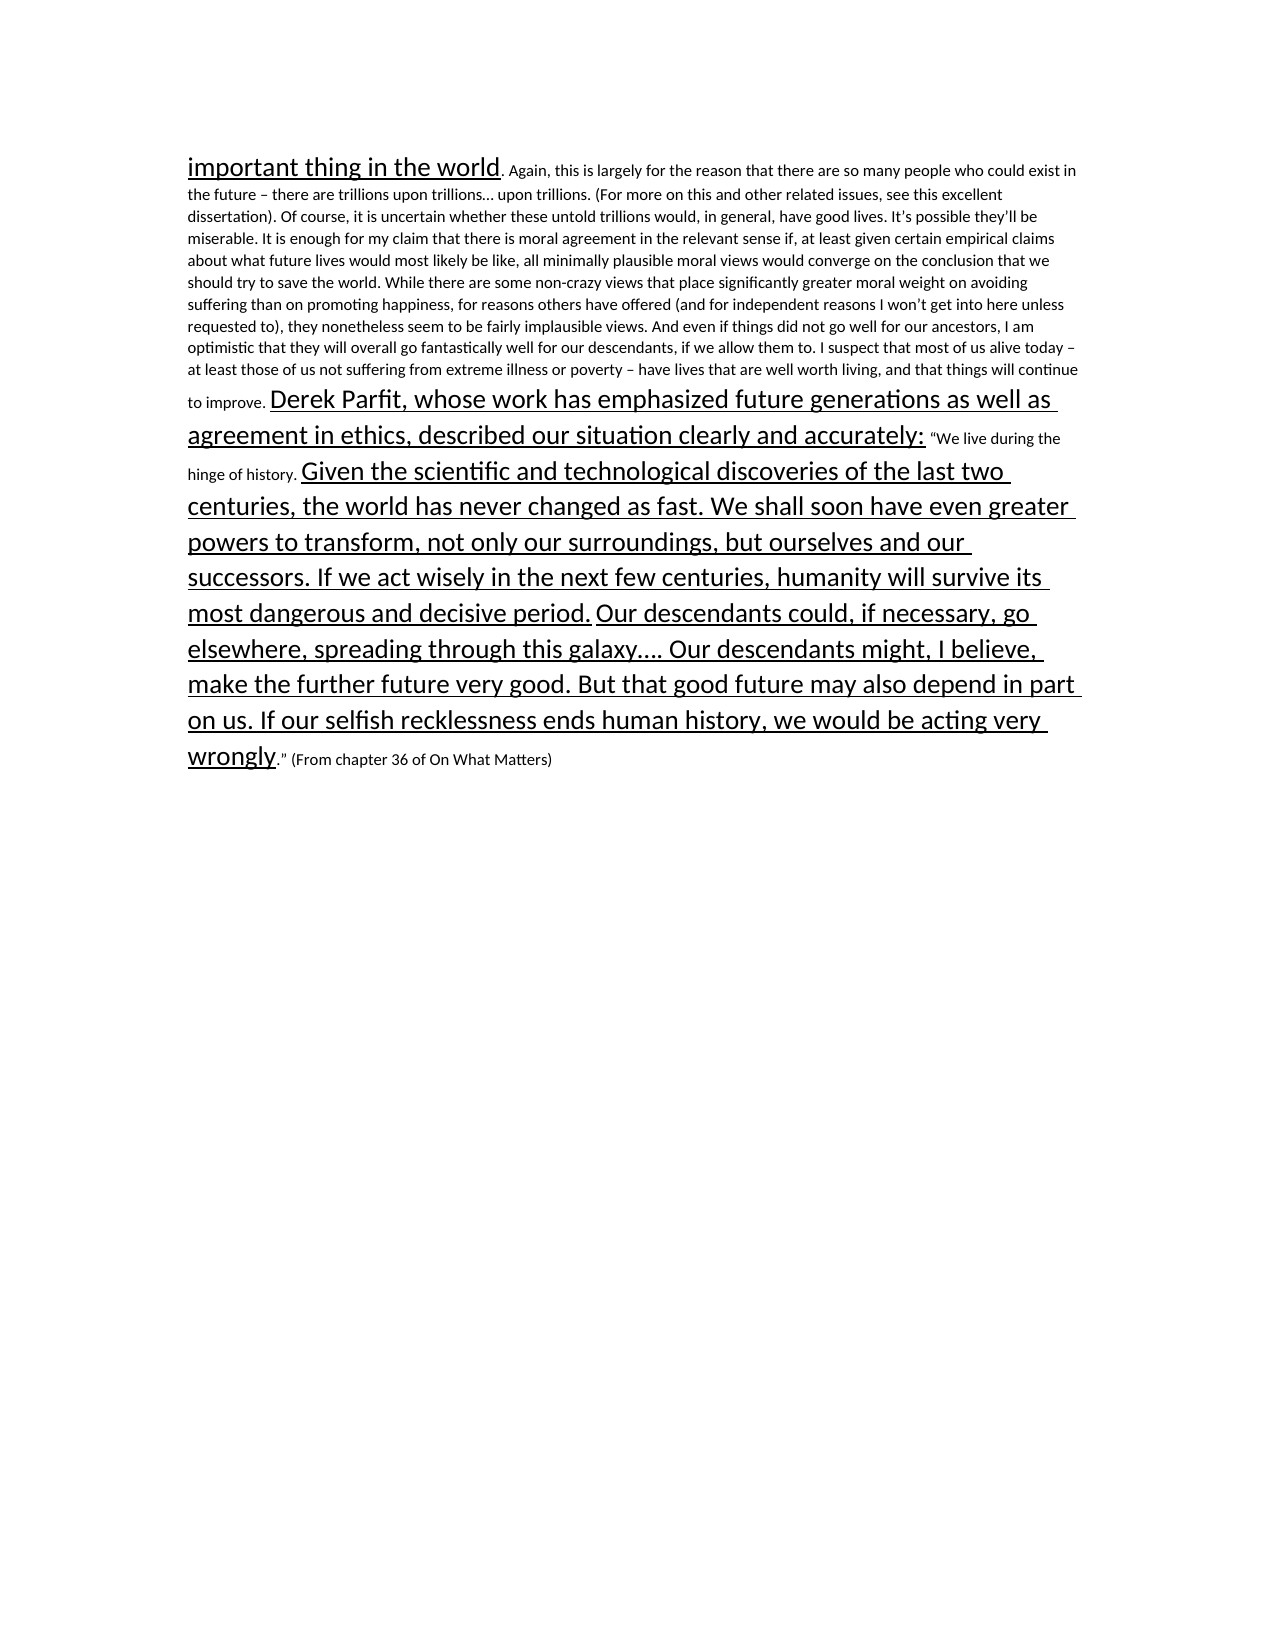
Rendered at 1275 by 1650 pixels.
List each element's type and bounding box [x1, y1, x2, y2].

text [187, 150, 1087, 772]
